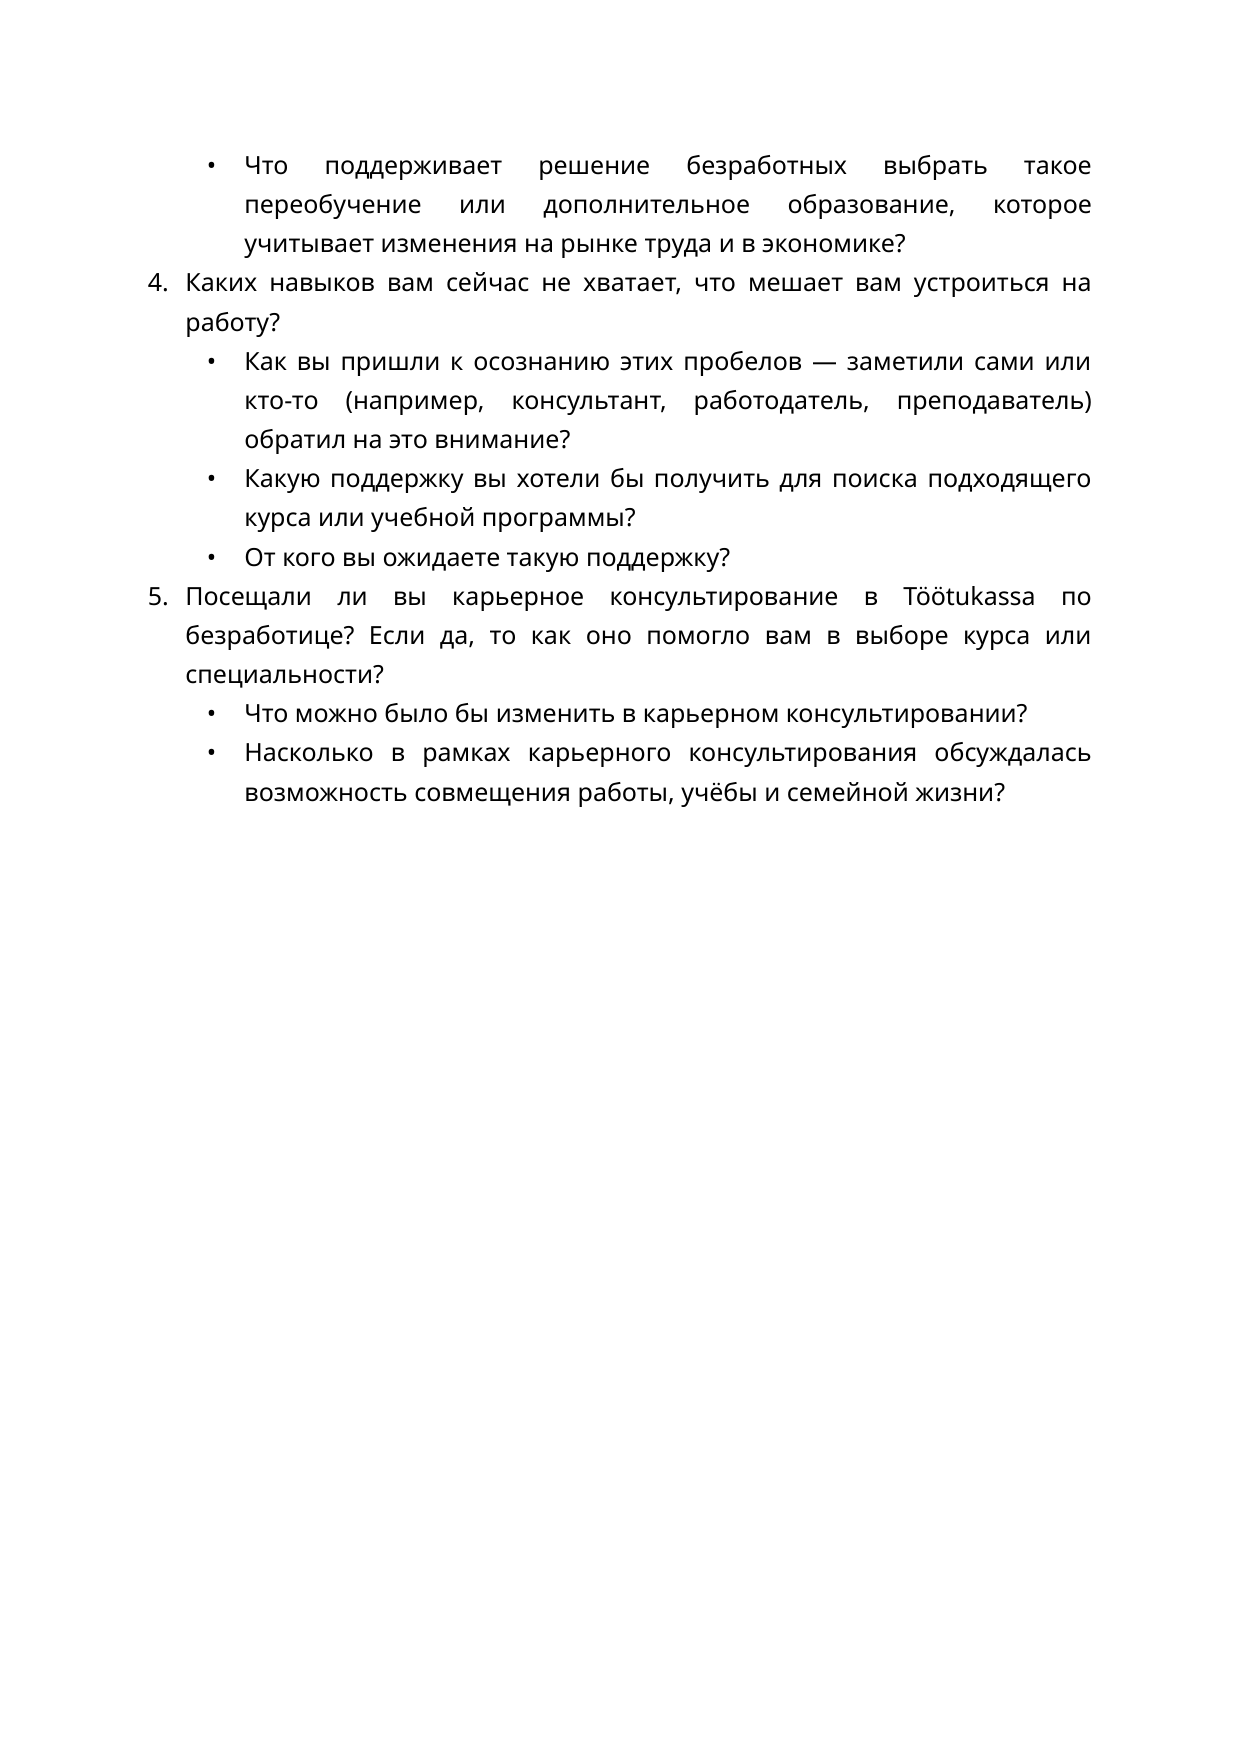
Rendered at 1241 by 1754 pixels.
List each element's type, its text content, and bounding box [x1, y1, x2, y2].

list Что поддерживает решение безработных выбрать такое переобучение или дополнительное образование, которое учитывает изменения на рынке труда и в экономике? [207, 148, 1093, 260]
list Посещали ли вы карьерное консультирование в Töötukassa по безработице? Если да, то как оно помогло вам в выборе курса или специальности? [148, 578, 1093, 691]
list Насколько в рамках карьерного консультирования обсуждалась возможность совмещения работы, учёбы и семейной жизни? [207, 735, 1093, 808]
list Каких навыков вам сейчас не хватает, что мешает вам устроиться на работу? [148, 265, 1093, 338]
list От кого вы ожидаете такую поддержку? [207, 539, 1093, 573]
list Что можно было бы изменить в карьерном консультировании? [207, 696, 1093, 730]
list Как вы пришли к осознанию этих пробелов — заметили сами или кто-то (например, консультант, работодатель, преподаватель) обратил на это внимание? [207, 343, 1093, 456]
list Какую поддержку вы хотели бы получить для поиска подходящего курса или учебной программы? [207, 461, 1093, 534]
